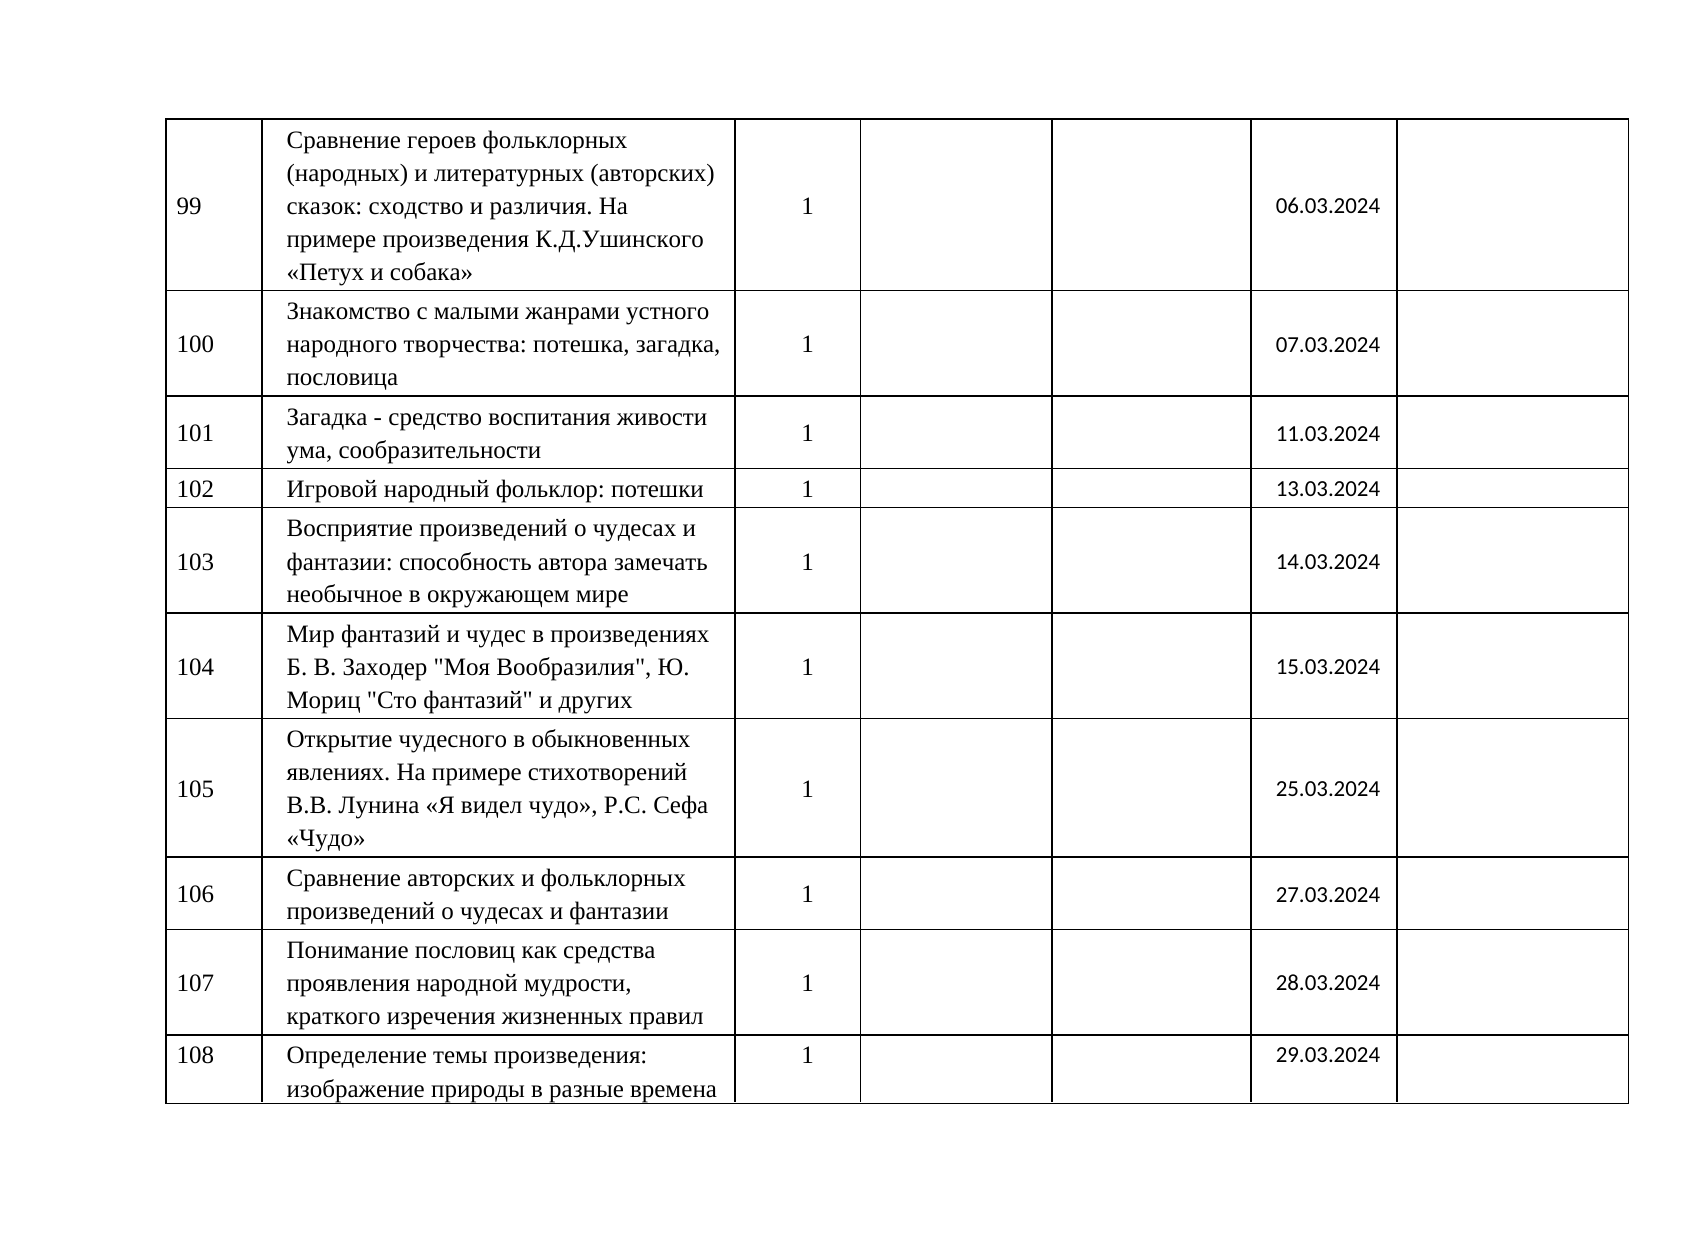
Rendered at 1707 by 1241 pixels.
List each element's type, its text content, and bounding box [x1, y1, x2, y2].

table_cell [1398, 291, 1628, 395]
table_cell 07.03.2024 [1252, 291, 1396, 395]
table_cell 28.03.2024 [1252, 930, 1396, 1034]
table_cell [1398, 719, 1628, 856]
table_cell 102 [167, 469, 261, 507]
table_cell Открытие чудесного в обыкновенных явлениях. На примере стихотворений В.В. Лунина «Я видел чудо», Р.С. Сефа «Чудо» [263, 719, 734, 856]
table_cell 1 [736, 291, 860, 395]
table_cell [861, 1036, 1051, 1102]
table_cell [1053, 930, 1250, 1034]
table_cell 1 [736, 120, 860, 289]
table_cell Восприятие произведений о чудесах и фантазии: способность автора замечать необычное в окружающем мире [263, 508, 734, 612]
table_cell [1053, 508, 1250, 612]
table_cell 13.03.2024 [1252, 469, 1396, 507]
table_cell [1053, 469, 1250, 507]
table_cell [861, 858, 1051, 928]
table_cell Игровой народный фольклор: потешки [263, 469, 734, 507]
table_cell 1 [736, 858, 860, 928]
table_cell 27.03.2024 [1252, 858, 1396, 928]
table_cell 104 [167, 614, 261, 718]
table_cell [1053, 858, 1250, 928]
table_cell Сравнение авторских и фольклорных произведений о чудесах и фантазии [263, 858, 734, 928]
table_cell 1 [736, 397, 860, 467]
table_cell 99 [167, 120, 261, 289]
table_cell 107 [167, 930, 261, 1034]
table_cell Сравнение героев фольклорных (народных) и литературных (авторских) сказок: сходство и различия. На примере произведения К.Д.Ушинского «Петух и собака» [263, 120, 734, 289]
table_cell [1053, 397, 1250, 467]
table_cell 25.03.2024 [1252, 719, 1396, 856]
table_cell 1 [736, 1036, 860, 1102]
table_cell [1398, 120, 1628, 289]
table_cell Мир фантазий и чудес в произведениях Б. В. Заходер "Моя Вообразилия", Ю. Мориц "Сто фантазий" и других [263, 614, 734, 718]
table_cell Знакомство с малыми жанрами устного народного творчества: потешка, загадка, пословица [263, 291, 734, 395]
table_cell [1398, 397, 1628, 467]
table_cell 1 [736, 469, 860, 507]
table_cell [1398, 930, 1628, 1034]
table_cell [1053, 1036, 1250, 1102]
table_cell [1398, 858, 1628, 928]
table_cell [861, 120, 1051, 289]
table_cell Понимание пословиц как средства проявления народной мудрости, краткого изречения жизненных правил [263, 930, 734, 1034]
table_cell 1 [736, 508, 860, 612]
table_cell [1053, 719, 1250, 856]
table_cell [1398, 508, 1628, 612]
table_cell 103 [167, 508, 261, 612]
table_cell [861, 291, 1051, 395]
table_cell 15.03.2024 [1252, 614, 1396, 718]
table_cell 1 [736, 719, 860, 856]
table_cell 106 [167, 858, 261, 928]
table_cell [861, 469, 1051, 507]
table_cell [861, 397, 1051, 467]
table_cell 1 [736, 614, 860, 718]
table_cell 105 [167, 719, 261, 856]
table_cell 11.03.2024 [1252, 397, 1396, 467]
table_cell [861, 508, 1051, 612]
table_cell [861, 719, 1051, 856]
table_cell [1398, 469, 1628, 507]
table_cell 100 [167, 291, 261, 395]
table_cell [1053, 291, 1250, 395]
table_cell 29.03.2024 [1252, 1036, 1396, 1102]
table_cell 14.03.2024 [1252, 508, 1396, 612]
table_cell 06.03.2024 [1252, 120, 1396, 289]
table_cell Загадка - средство воспитания живости ума, сообразительности [263, 397, 734, 467]
table_cell [1398, 614, 1628, 718]
table_cell [861, 614, 1051, 718]
table_cell [1053, 120, 1250, 289]
table_cell 1 [736, 930, 860, 1034]
table_cell 108 [167, 1036, 261, 1102]
table_cell [1053, 614, 1250, 718]
table_cell [861, 930, 1051, 1034]
table_cell 101 [167, 397, 261, 467]
table_cell [1398, 1036, 1628, 1102]
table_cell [263, 1036, 734, 1102]
